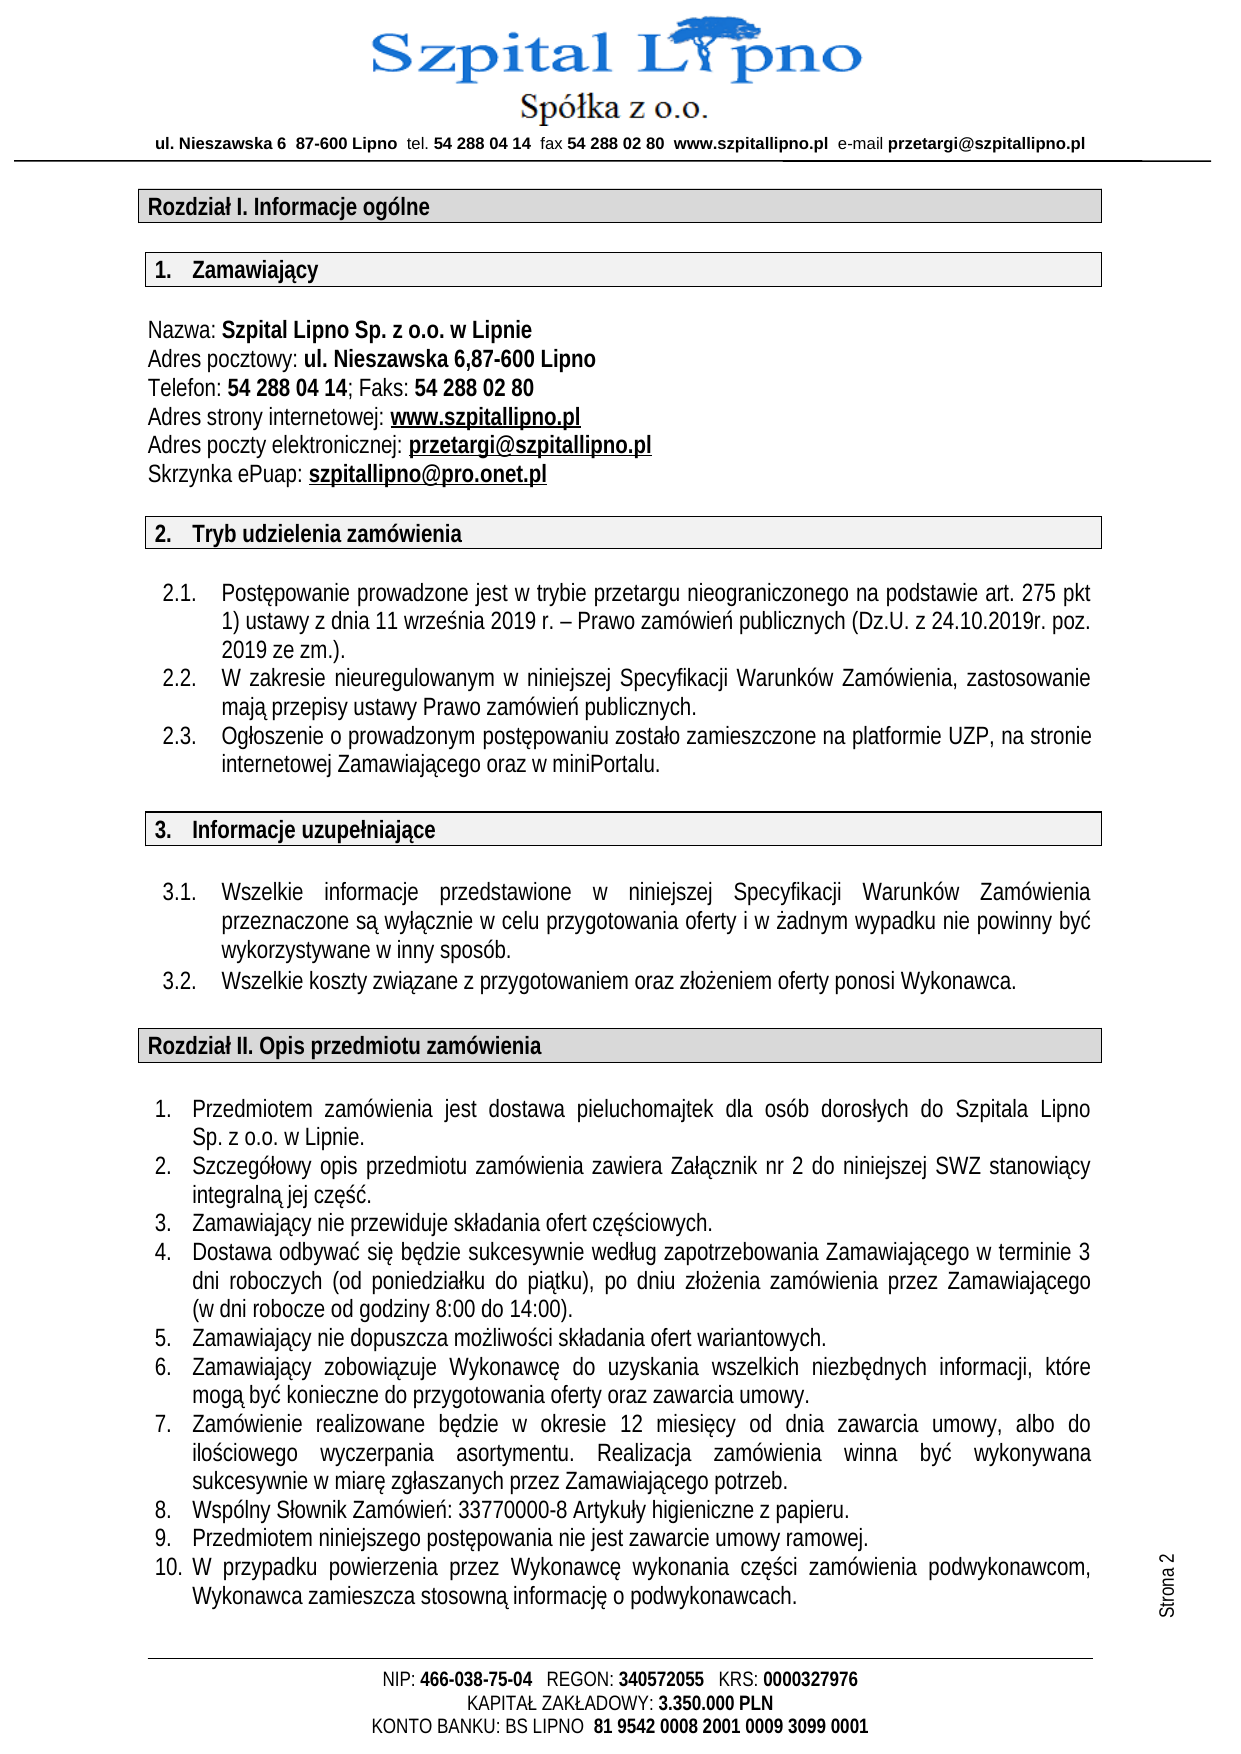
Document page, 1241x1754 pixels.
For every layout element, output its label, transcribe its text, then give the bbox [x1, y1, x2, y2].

list Zamawiający [146, 253, 1101, 286]
list Zamawiający nie przewiduje składania ofert częściowych. [154, 1208, 1093, 1237]
text Nazwa: Szpital Lipno Sp. z o.o. w Lipnie [148, 316, 1093, 344]
text Telefon: 54 288 04 14; Faks: 54 288 02 80 [148, 373, 1093, 401]
text Adres poczty elektronicznej: przetargi@szpitallipno.pl [148, 430, 1093, 459]
list Zamawiający zobowiązuje Wykonawcę do uzyskania wszelkich niezbędnych informacji, które mogą być konieczne do przygotowania oferty oraz zawarcia umowy. [154, 1352, 1093, 1409]
list Przedmiotem zamówienia jest dostawa pieluchomajtek dla osób dorosłych do Szpitala Lipno Sp. z o.o. w Lipnie. [154, 1094, 1093, 1151]
text Rozdział II. Opis przedmiotu zamówienia [139, 1029, 1101, 1062]
list Przedmiotem niniejszego postępowania nie jest zawarcie umowy ramowej. [154, 1523, 1093, 1552]
text Adres pocztowy: ul. Nieszawska 6,87-600 Lipno [148, 344, 1093, 373]
list Tryb udzielenia zamówienia [146, 517, 1101, 548]
text Adres strony internetowej: www.szpitallipno.pl [148, 401, 1093, 430]
list Zamówienie realizowane będzie w okresie 12 miesięcy od dnia zawarcia umowy, albo do ilościowego wyczerpania asortymentu. Realizacja zamówienia winna być wykonywana sukcesywnie w miarę zgłaszanych przez Zamawiającego potrzeb. [154, 1409, 1093, 1495]
list W zakresie nieuregulowanym w niniejszej Specyfikacji Warunków Zamówienia, zastosowanie mają przepisy ustawy Prawo zamówień publicznych. [162, 663, 1093, 721]
list Postępowanie prowadzone jest w trybie przetargu nieograniczonego na podstawie art. 275 pkt 1) ustawy z dnia 11 września 2019 r. – Prawo zamówień publicznych (Dz.U. z 24.10.2019r. poz. 2019 ze zm.). [162, 577, 1093, 663]
list Dostawa odbywać się będzie sukcesywnie według zapotrzebowania Zamawiającego w terminie 3 dni roboczych (od poniedziałku do piątku), po dniu złożenia zamówienia przez Zamawiającego (w dni robocze od godziny 8:00 do 14:00). [154, 1237, 1093, 1323]
list Informacje uzupełniające [146, 813, 1101, 845]
list Szczegółowy opis przedmiotu zamówienia zawiera Załącznik nr 2 do niniejszej SWZ stanowiący integralną jej część. [154, 1151, 1093, 1208]
list Zamawiający nie dopuszcza możliwości składania ofert wariantowych. [154, 1323, 1093, 1352]
list Ogłoszenie o prowadzonym postępowaniu zostało zamieszczone na platformie UZP, na stronie internetowej Zamawiającego oraz w miniPortalu. [162, 721, 1093, 778]
list W przypadku powierzenia przez Wykonawcę wykonania części zamówienia podwykonawcom, Wykonawca zamieszcza stosowną informację o podwykonawcach. [154, 1552, 1093, 1609]
list Wspólny Słownik Zamówień: 33770000-8 Artykuły higieniczne z papieru. [154, 1495, 1093, 1523]
list Wszelkie koszty związane z przygotowaniem oraz złożeniem oferty ponosi Wykonawca. [162, 966, 1093, 994]
list Wszelkie informacje przedstawione w niniejszej Specyfikacji Warunków Zamówienia przeznaczone są wyłącznie w celu przygotowania oferty i w żadnym wypadku nie powinny być wykorzystywane w inny sposób. [162, 877, 1093, 963]
text Skrzynka ePuap: szpitallipno@pro.onet.pl [148, 459, 1093, 487]
picture [261, 3, 943, 126]
text Rozdział I. Informacje ogólne [139, 190, 1101, 222]
